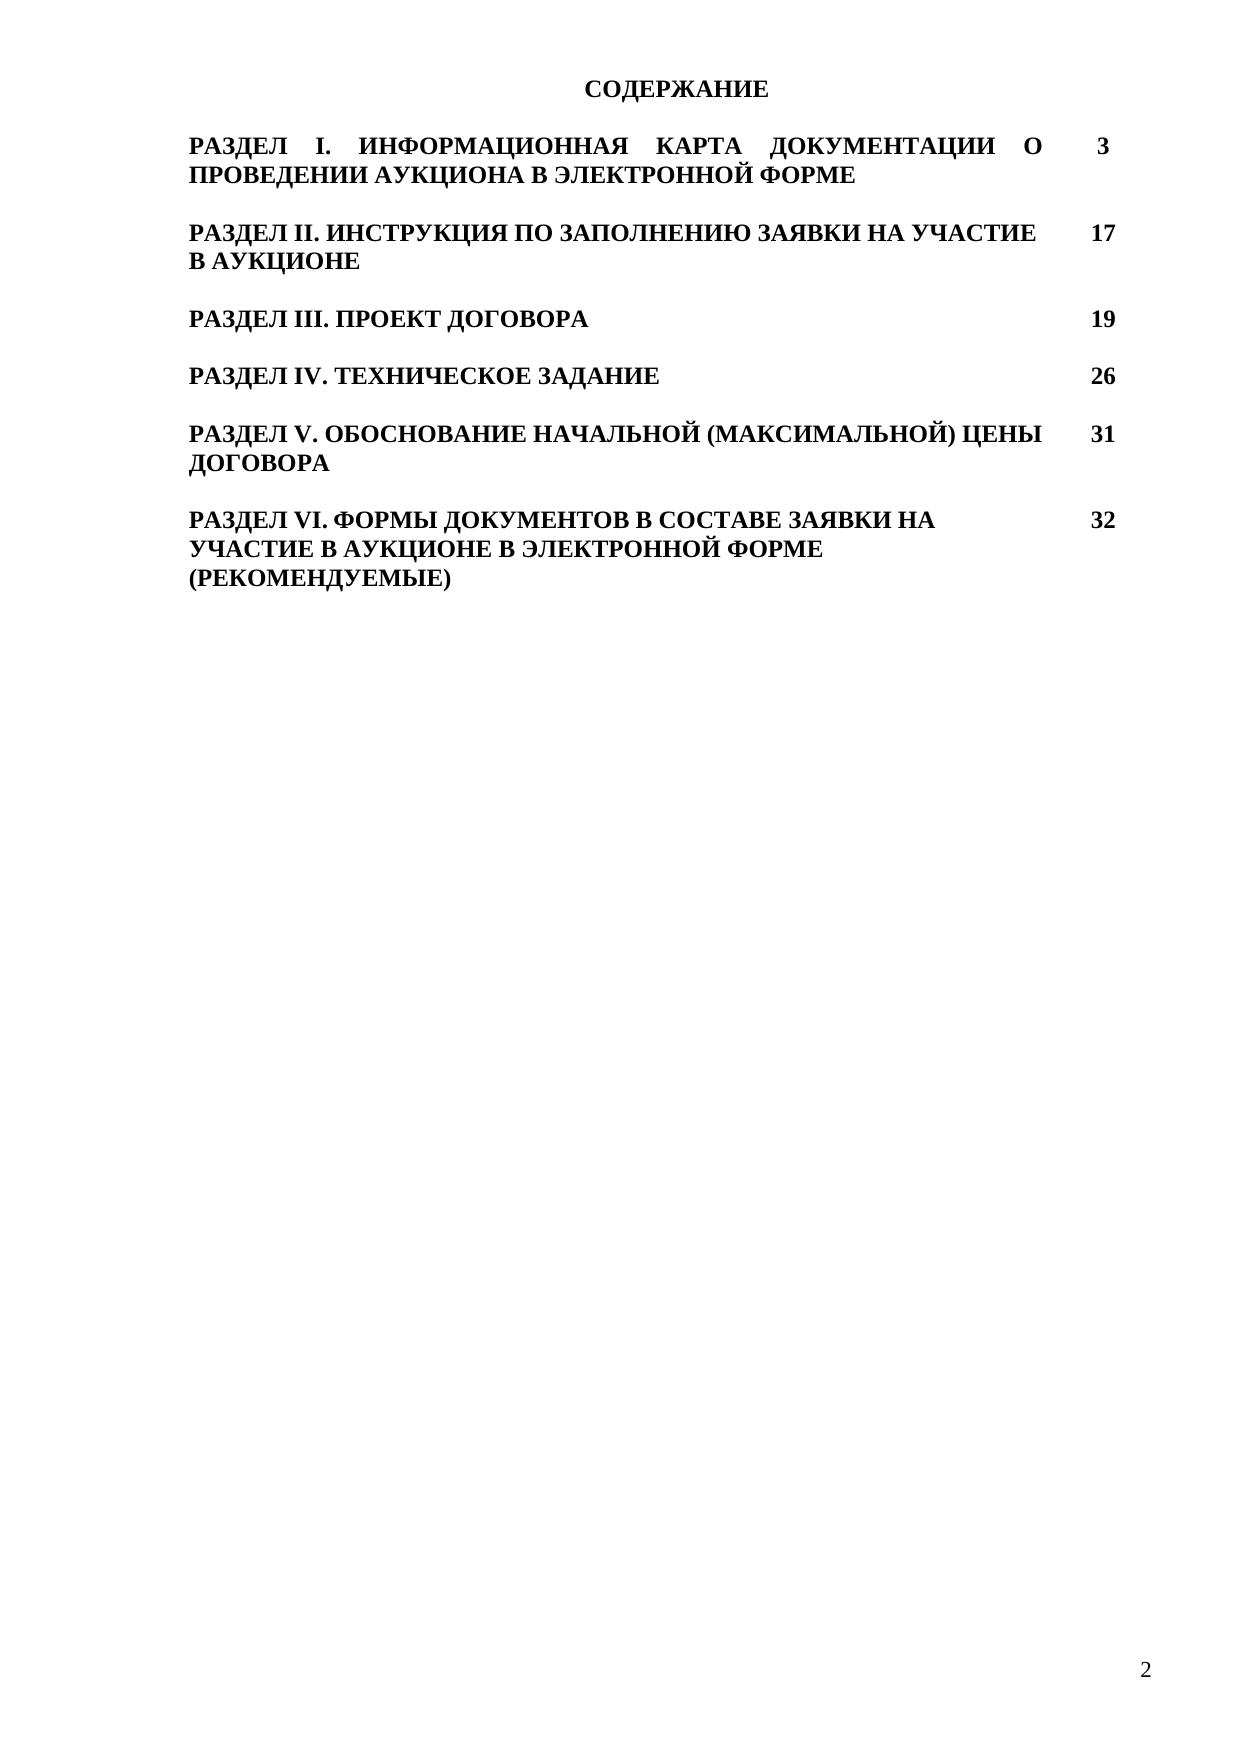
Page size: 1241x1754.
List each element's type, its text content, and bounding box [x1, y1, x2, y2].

table_cell РАЗДЕЛ III. ПРОЕКТ ДОГОВОРА [177, 304, 1067, 361]
table_cell РАЗДЕЛ II. ИНСТРУКЦИЯ ПО ЗАПОЛНЕНИЮ ЗАЯВКИ НА УЧАСТИЕ В АУКЦИОНЕ [177, 218, 1067, 304]
table_cell РАЗДЕЛ V. ОБОСНОВАНИЕ НАЧАЛЬНОЙ (МАКСИМАЛЬНОЙ) ЦЕНЫ ДОГОВОРА РАЗДЕЛ VI. ФОРМЫ ДОКУМЕНТОВ В СОСТАВЕ ЗАЯВКИ НА УЧАСТИЕ В АУКЦИОНЕ В ЭЛЕКТРОННОЙ ФОРМЕ (РЕКОМЕНДУЕМЫЕ) [177, 419, 1067, 591]
table_cell 31 32 [1067, 419, 1152, 591]
table_cell 26 [1067, 361, 1152, 419]
table_cell РАЗДЕЛ IV. ТЕХНИЧЕСКОЕ ЗАДАНИЕ [177, 361, 1067, 419]
table_cell 19 [1067, 304, 1152, 361]
table_cell 17 [1067, 218, 1152, 304]
table_header 3 [1067, 131, 1152, 218]
table_header РАЗДЕЛ I. ИНФОРМАЦИОННАЯ КАРТА ДОКУМЕНТАЦИИ О ПРОВЕДЕНИИ АУКЦИОНА В ЭЛЕКТРОННОЙ ФОРМЕ [177, 131, 1067, 218]
text СОДЕРЖАНИЕ [177, 74, 1139, 103]
